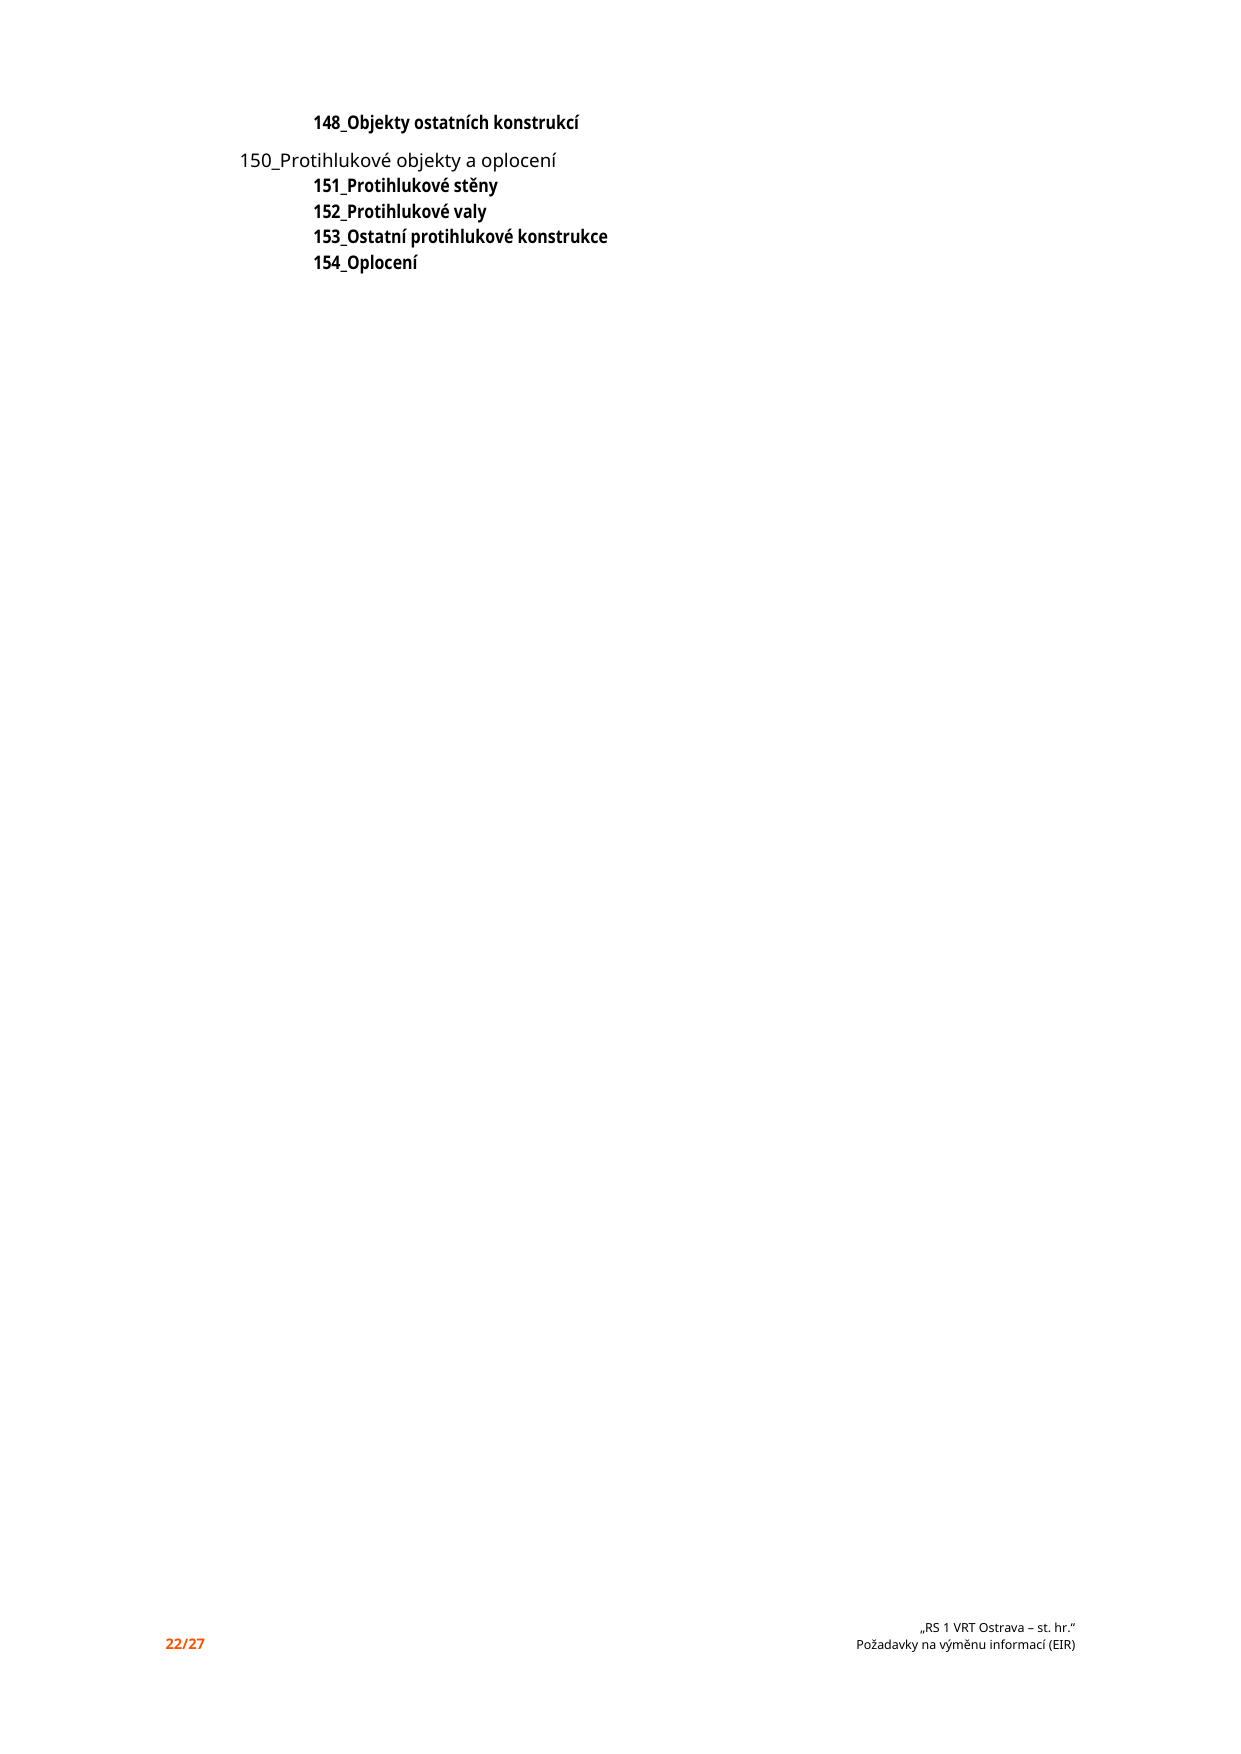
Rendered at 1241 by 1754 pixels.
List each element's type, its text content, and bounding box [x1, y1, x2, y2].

text 152_Protihlukové valy [313, 198, 1075, 224]
text 153_Ostatní protihlukové konstrukce [313, 224, 1075, 249]
text 154_Oplocení [313, 249, 1075, 275]
text 148_Objekty ostatních konstrukcí [313, 109, 1075, 135]
text 150_Protihlukové objekty a oplocení [239, 147, 1075, 173]
text 151_Protihlukové stěny [313, 173, 1075, 198]
